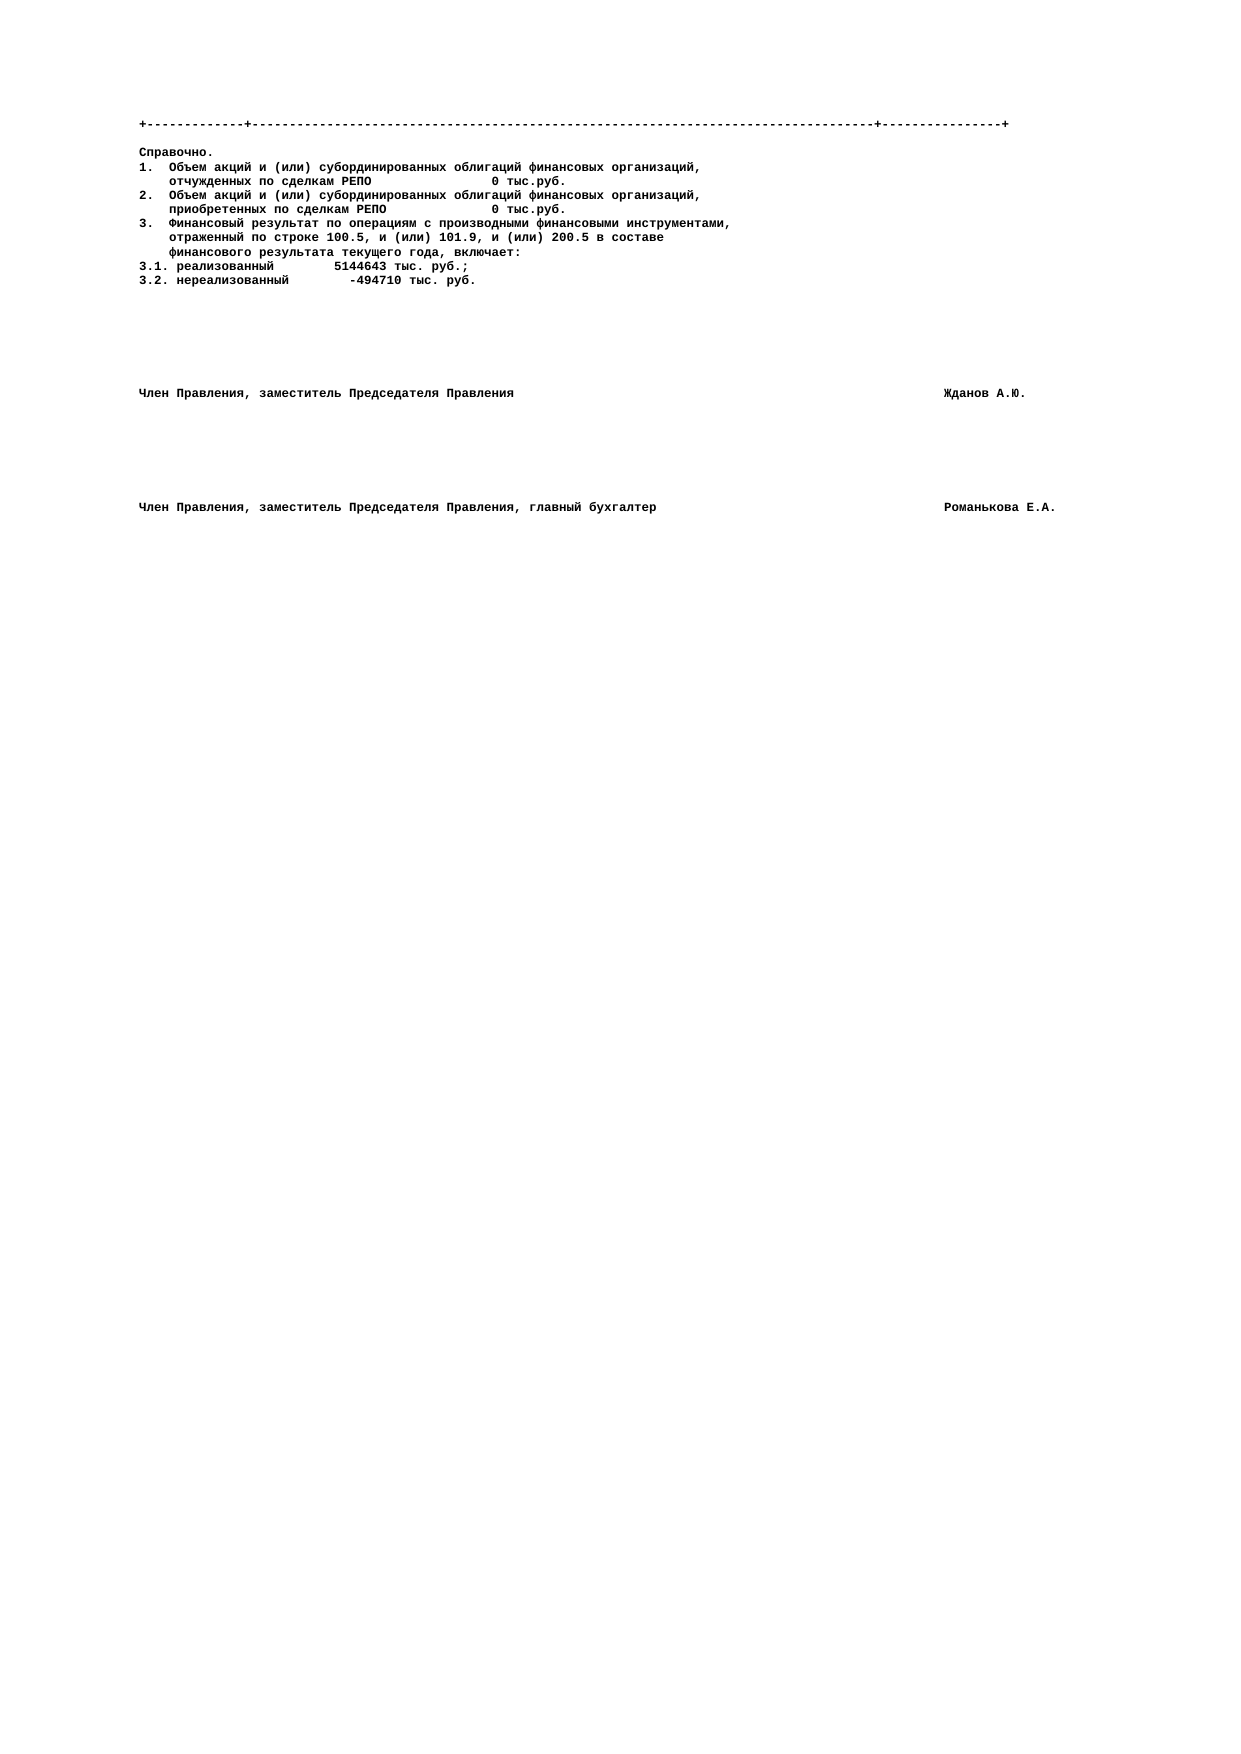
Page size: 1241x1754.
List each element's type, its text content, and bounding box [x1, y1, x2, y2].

text Член Правления, заместитель Председателя Правления, главный бухгалтер Романькова Е.А. [139, 501, 1101, 515]
text 3.1. реализованный 5144643 тыс. руб.; [139, 260, 1101, 274]
text 3.2. нереализованный -494710 тыс. руб. [139, 274, 1101, 288]
text 3. Финансовый результат по операциям с производными финансовыми инструментами, [139, 217, 1101, 231]
text отраженный по строке 100.5, и (или) 101.9, и (или) 200.5 в составе [139, 231, 1101, 246]
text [139, 118, 1101, 132]
text отчужденных по сделкам РЕПО 0 тыс.руб. [139, 175, 1101, 189]
text Член Правления, заместитель Председателя Правления Жданов А.Ю. [139, 387, 1101, 401]
text приобретенных по сделкам РЕПО 0 тыс.руб. [139, 203, 1101, 217]
text финансового результата текущего года, включает: [139, 246, 1101, 260]
text Справочно. [139, 146, 1101, 161]
text 1. Объем акций и (или) субординированных облигаций финансовых организаций, [139, 161, 1101, 175]
text 2. Объем акций и (или) субординированных облигаций финансовых организаций, [139, 189, 1101, 203]
